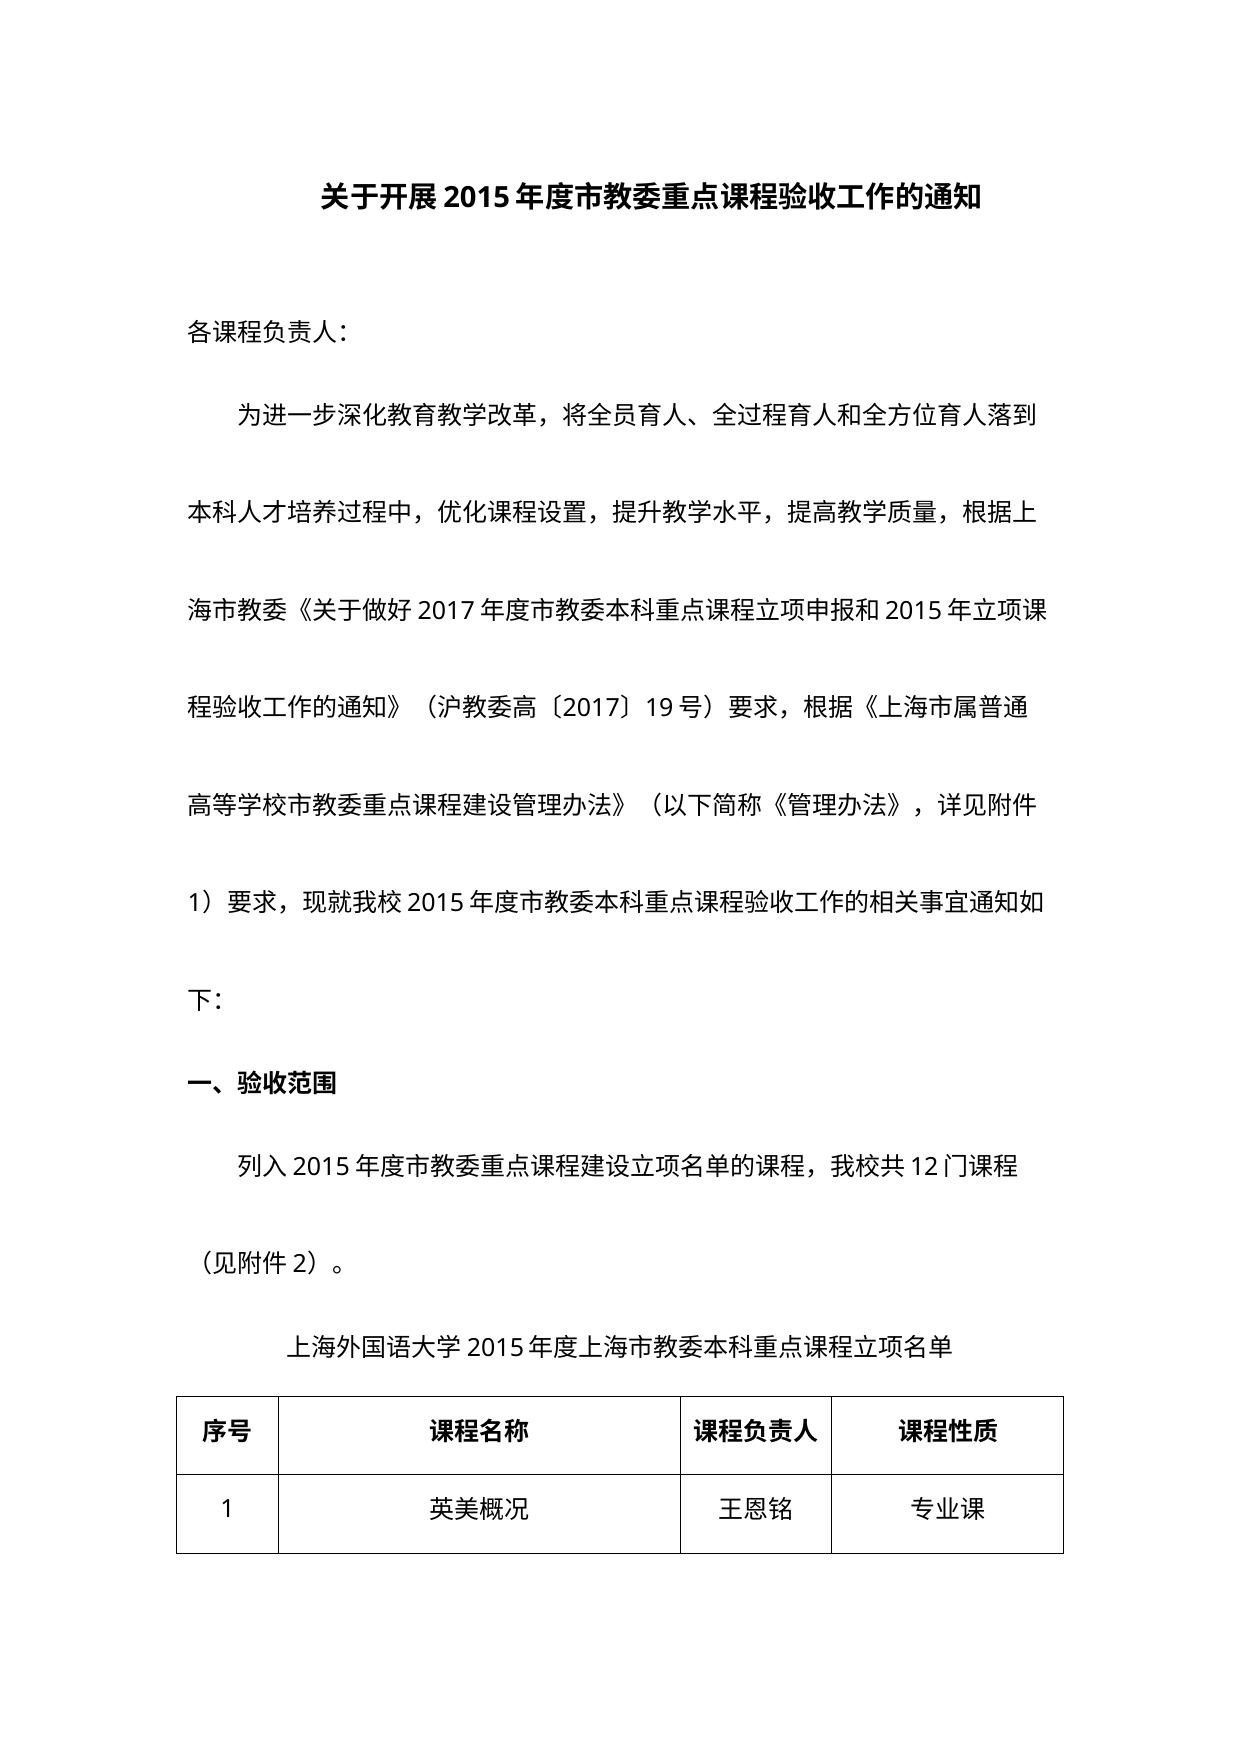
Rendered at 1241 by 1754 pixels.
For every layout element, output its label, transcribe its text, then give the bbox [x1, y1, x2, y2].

table_header 课程名称 [279, 1397, 680, 1474]
table_cell 专业课 [832, 1475, 1063, 1553]
table_header 课程负责人 [681, 1397, 831, 1474]
table_cell 英美概况 [279, 1475, 680, 1553]
text 各课程负责人： [187, 298, 1053, 363]
text 一、验收范围 [187, 1049, 1060, 1114]
table_header 课程性质 [832, 1397, 1063, 1474]
table_cell 王恩铭 [681, 1475, 831, 1553]
text 为进一步深化教育教学改革，将全员育人、全过程育人和全方位育人落到本科人才培养过程中，优化课程设置，提升教学水平，提高教学质量，根据上海市教委《关于做好2017年度市教委本科重点课程立项申报和2015年立项课程验收工作的通知》（沪教委高〔2017〕19号）要求，根据《上海市属普通高等学校市教委重点课程建设管理办法》（以下简称《管理办法》，详见附件1）要求，现就我校2015年度市教委本科重点课程验收工作的相关事宜通知如下： [187, 381, 1053, 1031]
table_cell 1 [177, 1475, 278, 1553]
table_header 序号 [177, 1397, 278, 1474]
text 列入2015年度市教委重点课程建设立项名单的课程，我校共12门课程（见附件2）。 [187, 1132, 1060, 1294]
text 上海外国语大学2015年度上海市教委本科重点课程立项名单 [187, 1313, 1053, 1378]
text 关于开展2015年度市教委重点课程验收工作的通知 [187, 162, 1053, 227]
